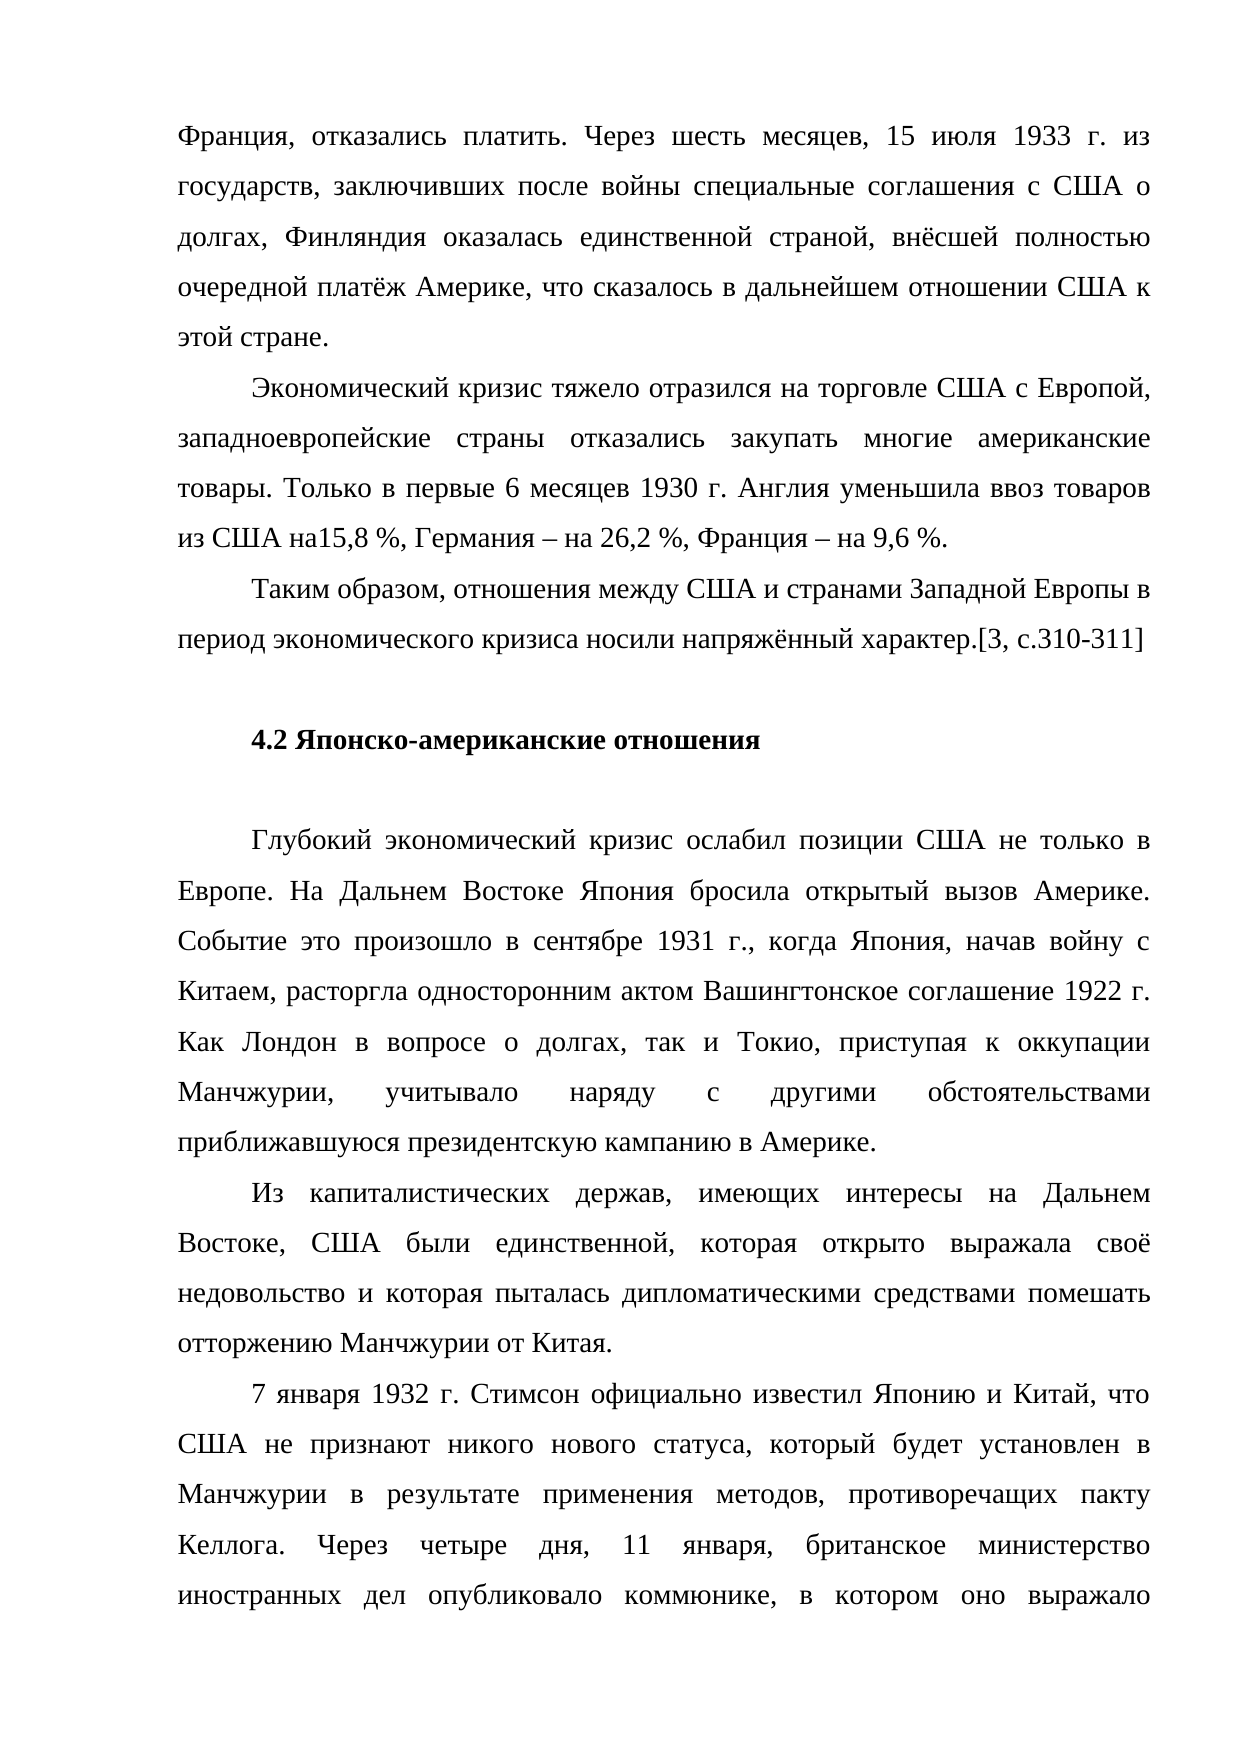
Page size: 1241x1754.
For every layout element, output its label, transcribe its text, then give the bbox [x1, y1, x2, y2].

text Из капиталистических держав, имеющих интересы на Дальнем Востоке, США были единственной, которая открыто выражала своё недовольство и которая пыталась дипломатическими средствами помешать отторжению Манчжурии от Китая. [177, 1175, 1152, 1359]
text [177, 118, 1152, 353]
text Таким образом, отношения между США и странами Западной Европы в период экономического кризиса носили напряжённый характер.[3, c.310-311] [177, 571, 1152, 655]
text Глубокий экономический кризис ослабил позиции США не только в Европе. На Дальнем Востоке Япония бросила открытый вызов Америке. Событие это произошло в сентябре 1931 г., когда Япония, начав войну с Китаем, расторгла односторонним актом Вашингтонское соглашение 1922 г. Как Лондон в вопросе о долгах, так и Токио, приступая к оккупации Манчжурии, учитывало наряду с другими обстоятельствами приближавшуюся президентскую кампанию в Америке. [177, 822, 1152, 1158]
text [177, 1376, 1152, 1611]
subtitle 4.2 Японско-американские отношения [177, 722, 1152, 755]
text Экономический кризис тяжело отразился на торговле США с Европой, западноевропейские страны отказались закупать многие американские товары. Только в первые 6 месяцев 1930 г. Англия уменьшила ввоз товаров из США на15,8 %, Германия – на 26,2 %, Франция – на 9,6 %. [177, 370, 1152, 554]
